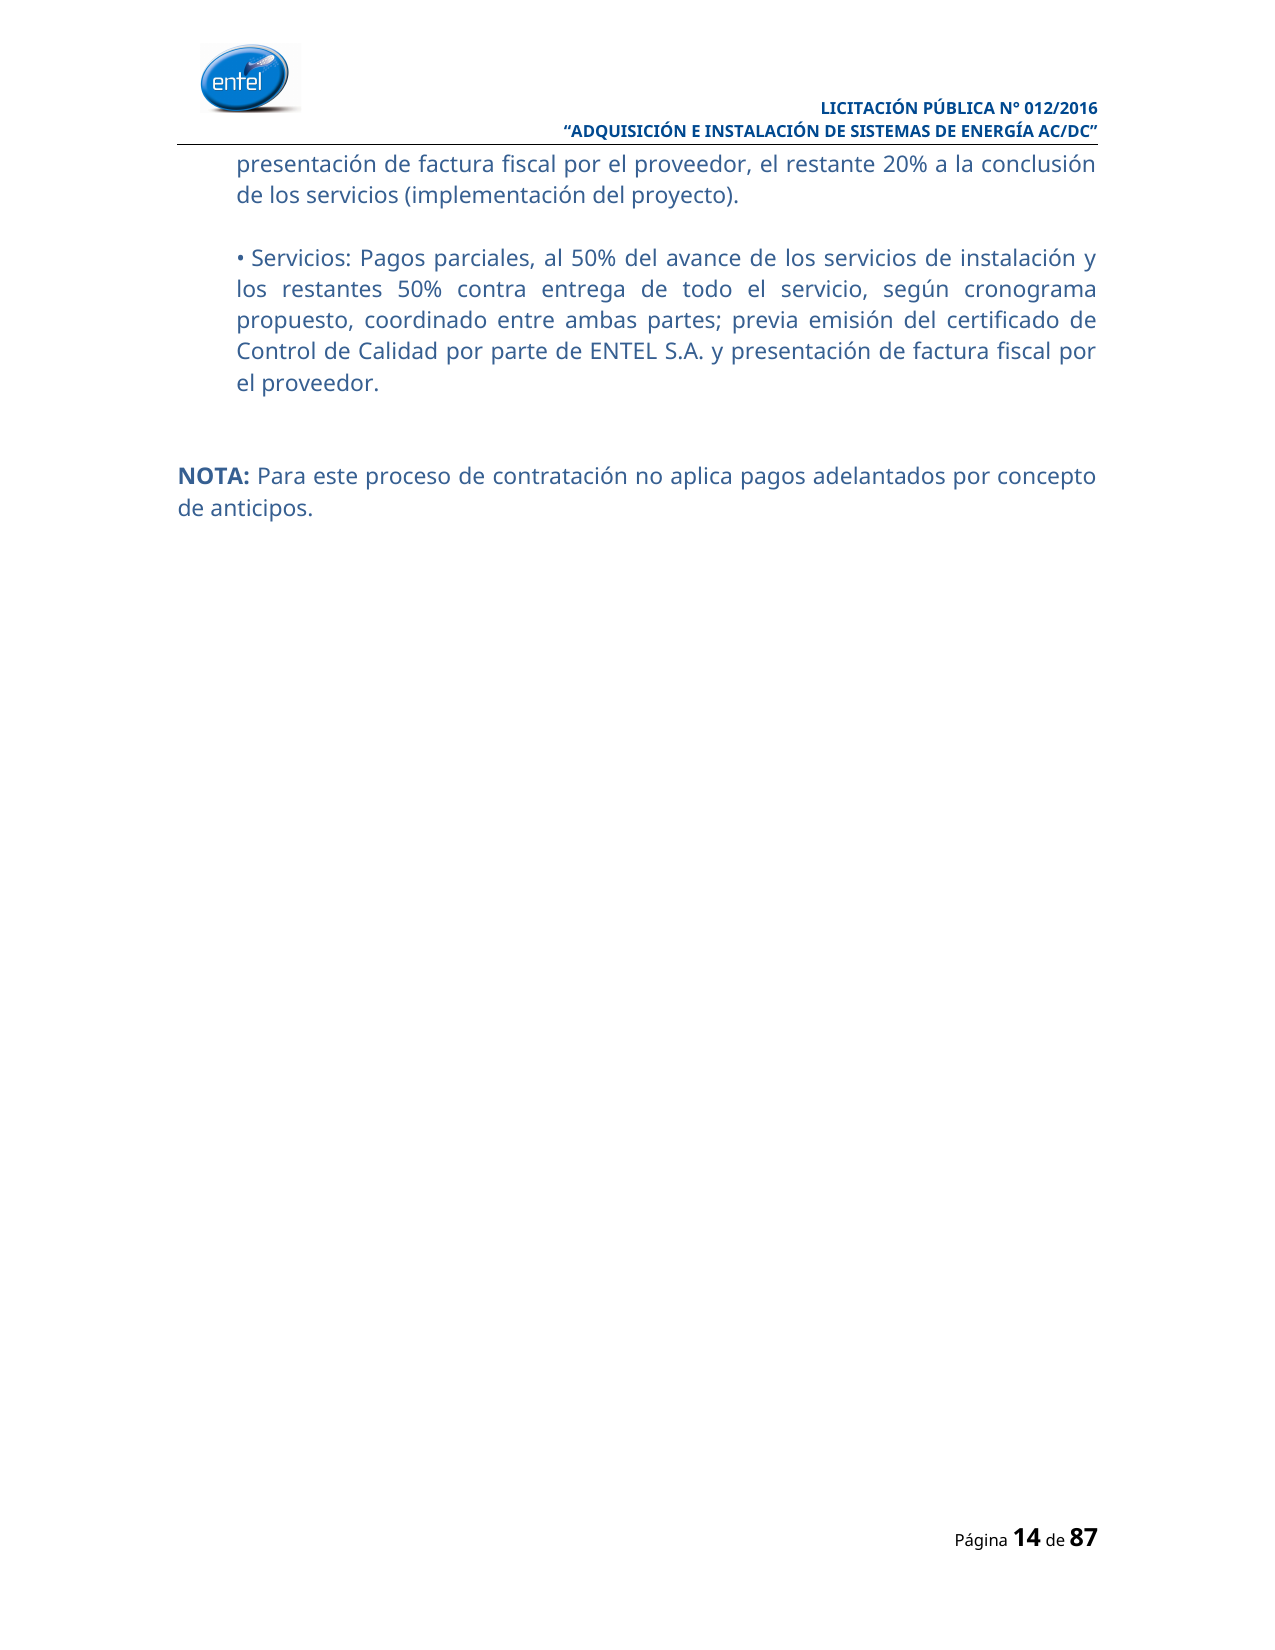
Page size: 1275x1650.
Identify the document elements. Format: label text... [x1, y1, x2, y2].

picture [200, 43, 302, 113]
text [236, 148, 1098, 210]
text • Servicios: Pagos parciales, al 50% del avance de los servicios de instalación y los restantes 50% contra entrega de todo el servicio, según cronograma propuesto, coordinado entre ambas partes; previa emisión del certificado de Control de Calidad por parte de ENTEL S.A. y presentación de factura fiscal por el proveedor. [236, 241, 1098, 398]
text NOTA: Para este proceso de contratación no aplica pagos adelantados por concepto de anticipos. [177, 460, 1098, 523]
